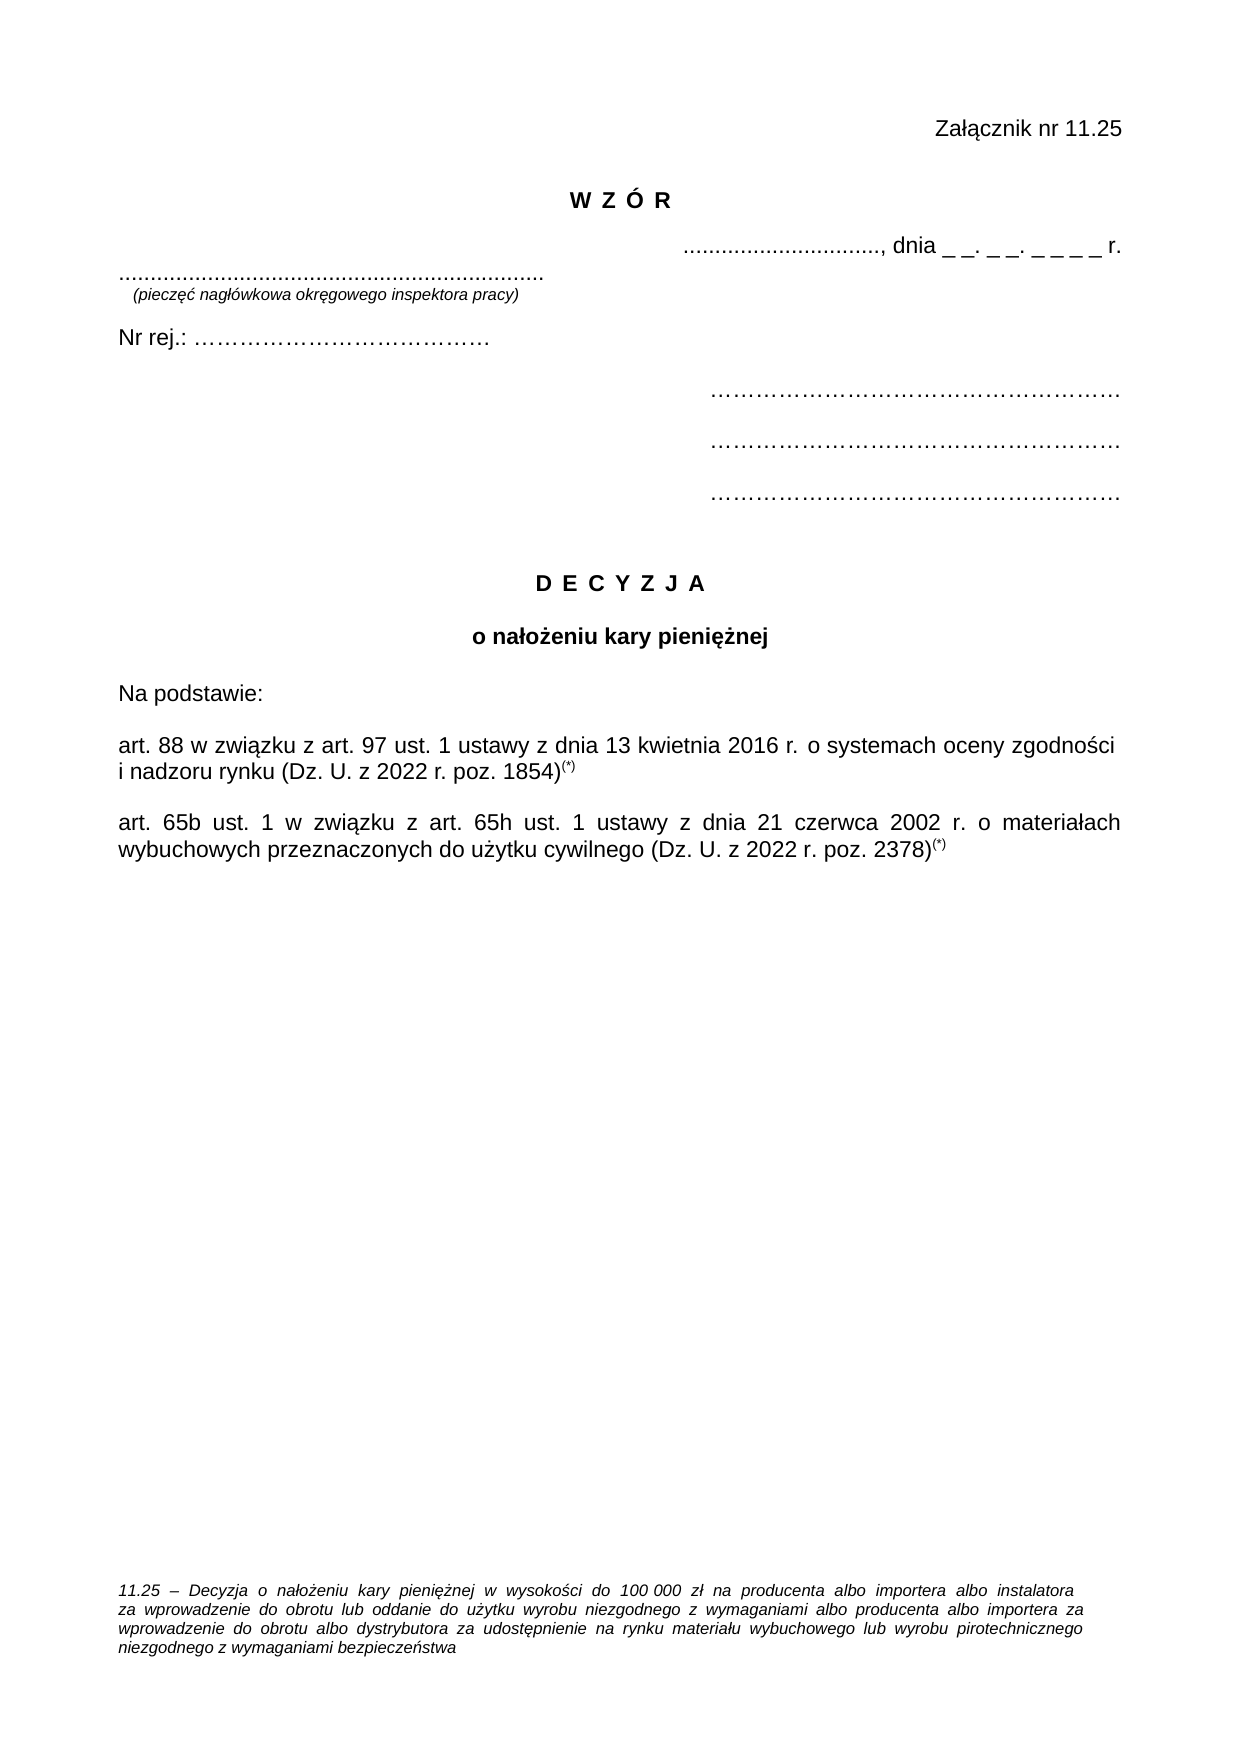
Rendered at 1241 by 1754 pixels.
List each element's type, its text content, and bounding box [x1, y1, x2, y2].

text o nałożeniu kary pieniężnej [118, 623, 1122, 649]
text art. 88 w związku z art. 97 ust. 1 ustawy z dnia 13 kwietnia 2016 r. o systemach oceny zgodności i nadzoru rynku (Dz. U. z 2022 r. poz. 1854)(*) [118, 732, 1122, 784]
text Załącznik nr 11.25 [118, 115, 1122, 141]
text WZÓR [118, 187, 1122, 213]
text ……………………………………………… [118, 376, 1122, 402]
text art. 65b ust. 1 w związku z art. 65h ust. 1 ustawy z dnia 21 czerwca 2002 r. o materiałach wybuchowych przeznaczonych do użytku cywilnego (Dz. U. z 2022 r. poz. 2378)(*) [118, 809, 1122, 862]
text ..............................., dnia _ _. _ _. _ _ _ _ r. [118, 232, 1122, 259]
text ................................................................... [118, 259, 1122, 285]
text DECYZJA [118, 570, 1122, 596]
text ……………………………………………… [118, 479, 1122, 505]
text ……………………………………………… [118, 427, 1122, 454]
text Nr rej.: ………………………………… [118, 323, 1122, 350]
text Na podstawie: [118, 680, 1122, 707]
text (pieczęć nagłówkowa okręgowego inspektora pracy) [118, 285, 1122, 304]
